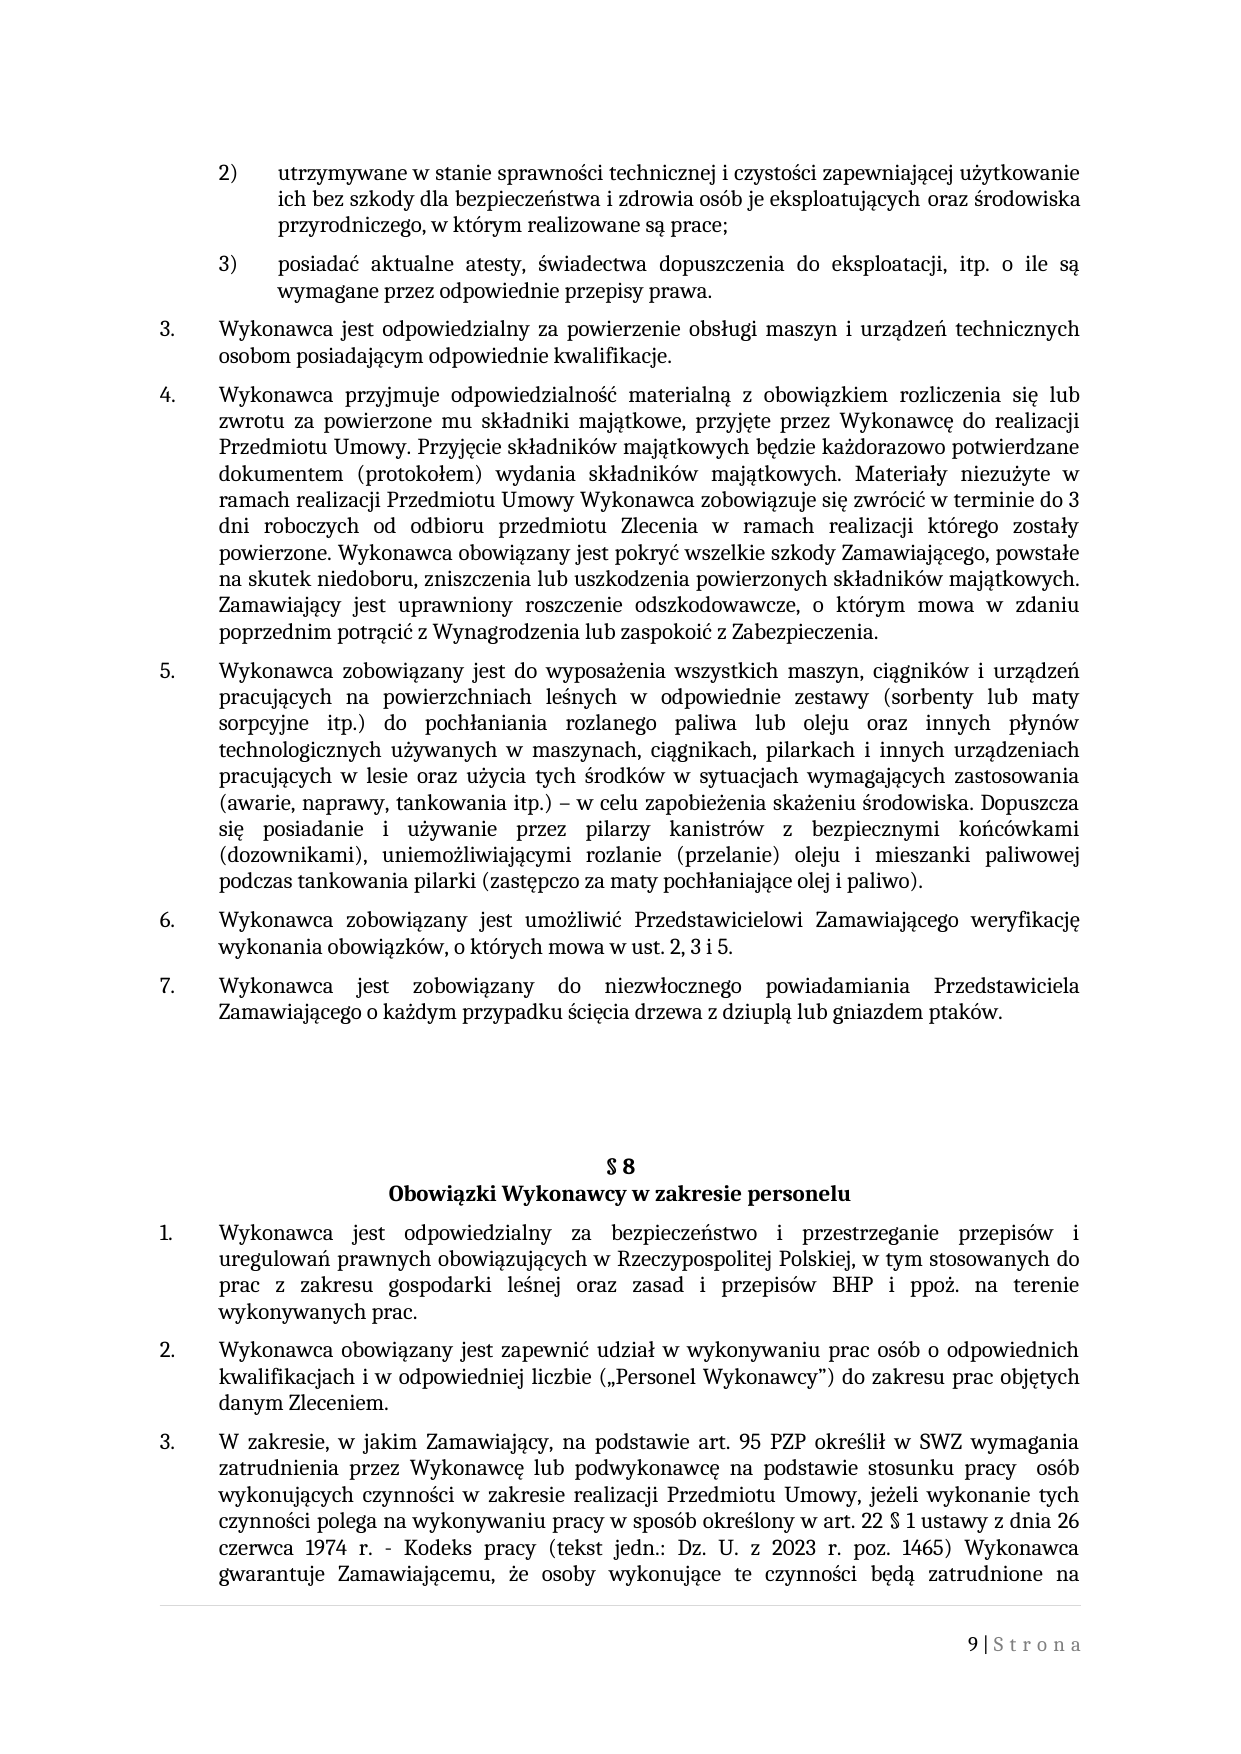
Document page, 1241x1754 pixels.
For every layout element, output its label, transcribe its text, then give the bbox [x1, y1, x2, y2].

list Wykonawca jest odpowiedzialny za powierzenie obsługi maszyn i urządzeń technicznych osobom posiadającym odpowiednie kwalifikacje. [159, 316, 1081, 369]
list Wykonawca zobowiązany jest do wyposażenia wszystkich maszyn, ciągników i urządzeń pracujących na powierzchniach leśnych w odpowiednie zestawy (sorbenty lub maty sorpcyjne itp.) do pochłaniania rozlanego paliwa lub oleju oraz innych płynów technologicznych używanych w maszynach, ciągnikach, pilarkach i innych urządzeniach pracujących w lesie oraz użycia tych środków w sytuacjach wymagających zastosowania (awarie, naprawy, tankowania itp.) – w celu zapobieżenia skażeniu środowiska. Dopuszcza się posiadanie i używanie przez pilarzy kanistrów z bezpiecznymi końcówkami (dozownikami), uniemożliwiającymi rozlanie (przelanie) oleju i mieszanki paliwowej podczas tankowania pilarki (zastępczo za maty pochłaniające olej i paliwo). [159, 657, 1081, 895]
list posiadać aktualne atesty, świadectwa dopuszczenia do eksploatacji, itp. o ile są wymagane przez odpowiednie przepisy prawa. [218, 251, 1081, 304]
list Wykonawca zobowiązany jest umożliwić Przedstawicielowi Zamawiającego weryfikację wykonania obowiązków, o których mowa w ust. 2, 3 i 5. [159, 907, 1081, 960]
list Wykonawca przyjmuje odpowiedzialność materialną z obowiązkiem rozliczenia się lub zwrotu za powierzone mu składniki majątkowe, przyjęte przez Wykonawcę do realizacji Przedmiotu Umowy. Przyjęcie składników majątkowych będzie każdorazowo potwierdzane dokumentem (protokołem) wydania składników majątkowych. Materiały niezużyte w ramach realizacji Przedmiotu Umowy Wykonawca zobowiązuje się zwrócić w terminie do 3 dni roboczych od odbioru przedmiotu Zlecenia w ramach realizacji którego zostały powierzone. Wykonawca obowiązany jest pokryć wszelkie szkody Zamawiającego, powstałe na skutek niedoboru, zniszczenia lub uszkodzenia powierzonych składników majątkowych. Zamawiający jest uprawniony roszczenie odszkodowawcze, o którym mowa w zdaniu poprzednim potrącić z Wynagrodzenia lub zaspokoić z Zabezpieczenia. [159, 381, 1081, 645]
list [159, 1429, 1081, 1587]
list Wykonawca obowiązany jest zapewnić udział w wykonywaniu prac osób o odpowiednich kwalifikacjach i w odpowiedniej liczbie („Personel Wykonawcy”) do zakresu prac objętych danym Zleceniem. [159, 1337, 1081, 1416]
text § 8 Obowiązki Wykonawcy w zakresie personelu [159, 1154, 1081, 1207]
list Wykonawca jest odpowiedzialny za bezpieczeństwo i przestrzeganie przepisów i uregulowań prawnych obowiązujących w Rzeczypospolitej Polskiej, w tym stosowanych do prac z zakresu gospodarki leśnej oraz zasad i przepisów BHP i ppoż. na terenie wykonywanych prac. [159, 1219, 1081, 1325]
list Wykonawca jest zobowiązany do niezwłocznego powiadamiania Przedstawiciela Zamawiającego o każdym przypadku ścięcia drzewa z dziuplą lub gniazdem ptaków. [159, 972, 1081, 1025]
list utrzymywane w stanie sprawności technicznej i czystości zapewniającej użytkowanie ich bez szkody dla bezpieczeństwa i zdrowia osób je eksploatujących oraz środowiska przyrodniczego, w którym realizowane są prace; [218, 159, 1081, 238]
